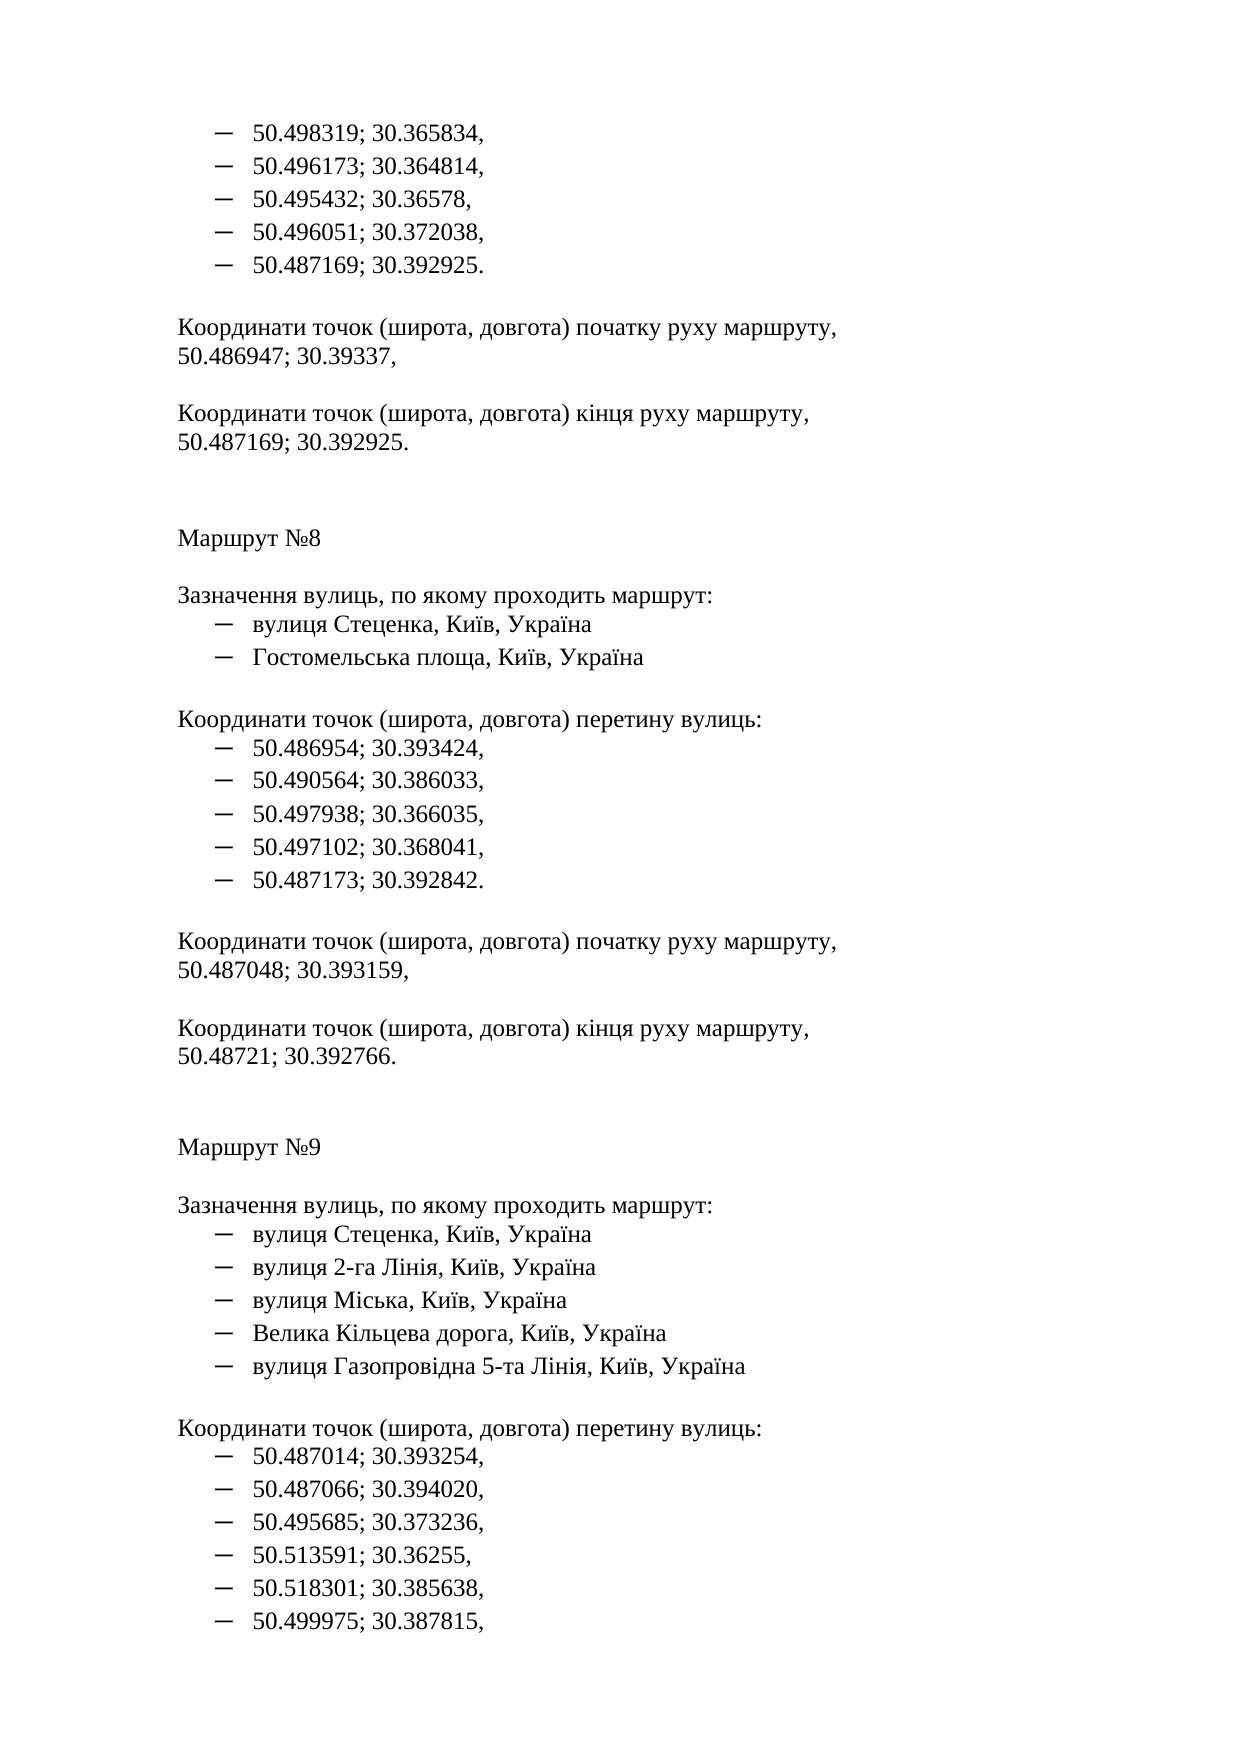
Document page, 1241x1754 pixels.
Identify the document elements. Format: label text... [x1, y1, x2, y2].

list вулиця Газопровідна 5-та Лінія, Київ, Україна [215, 1351, 1181, 1379]
list 50.497102; 30.368041, [215, 832, 1181, 860]
list 50.518301; 30.385638, [215, 1573, 1181, 1602]
text Координати точок (широта, довгота) початку руху маршруту, [177, 926, 1181, 955]
list 50.496051; 30.372038, [215, 217, 1181, 246]
text 50.487169; 30.392925. [177, 427, 1181, 456]
text 50.487048; 30.393159, [177, 955, 1181, 984]
text Координати точок (широта, довгота) початку руху маршруту, [177, 312, 1181, 341]
list вулиця Стеценка, Київ, Україна [215, 1219, 1181, 1247]
list 50.496173; 30.364814, [215, 151, 1181, 180]
text Координати точок (широта, довгота) кінця руху маршруту, [177, 398, 1181, 427]
text Маршрут №9 [177, 1132, 1181, 1161]
list вулиця Міська, Київ, Україна [215, 1285, 1181, 1313]
text Координати точок (широта, довгота) перетину вулиць: [177, 704, 1181, 733]
list 50.513591; 30.36255, [215, 1540, 1181, 1569]
text Координати точок (широта, довгота) кінця руху маршруту, [177, 1013, 1181, 1041]
list 50.487066; 30.394020, [215, 1474, 1181, 1503]
list 50.487014; 30.393254, [215, 1441, 1181, 1470]
list 50.497938; 30.366035, [215, 799, 1181, 827]
text Зазначення вулиць, по якому проходить маршрут: [177, 1190, 1181, 1219]
list Велика Кільцева дорога, Київ, Україна [215, 1318, 1181, 1347]
text Зазначення вулиць, по якому проходить маршрут: [177, 580, 1181, 609]
list Гостомельська площа, Київ, Україна [215, 642, 1181, 671]
text Координати точок (широта, довгота) перетину вулиць: [177, 1413, 1181, 1441]
text Маршрут №8 [177, 523, 1181, 552]
list вулиця Стеценка, Київ, Україна [215, 609, 1181, 638]
list 50.490564; 30.386033, [215, 766, 1181, 794]
text 50.48721; 30.392766. [177, 1041, 1181, 1070]
list 50.486954; 30.393424, [215, 733, 1181, 761]
list 50.499975; 30.387815, [215, 1606, 1181, 1635]
text 50.486947; 30.39337, [177, 341, 1181, 369]
list 50.498319; 30.365834, [215, 118, 1181, 147]
list 50.495685; 30.373236, [215, 1507, 1181, 1536]
list 50.495432; 30.36578, [215, 184, 1181, 213]
list 50.487169; 30.392925. [215, 250, 1181, 279]
list вулиця 2-га Лінія, Київ, Україна [215, 1252, 1181, 1281]
list 50.487173; 30.392842. [215, 865, 1181, 893]
